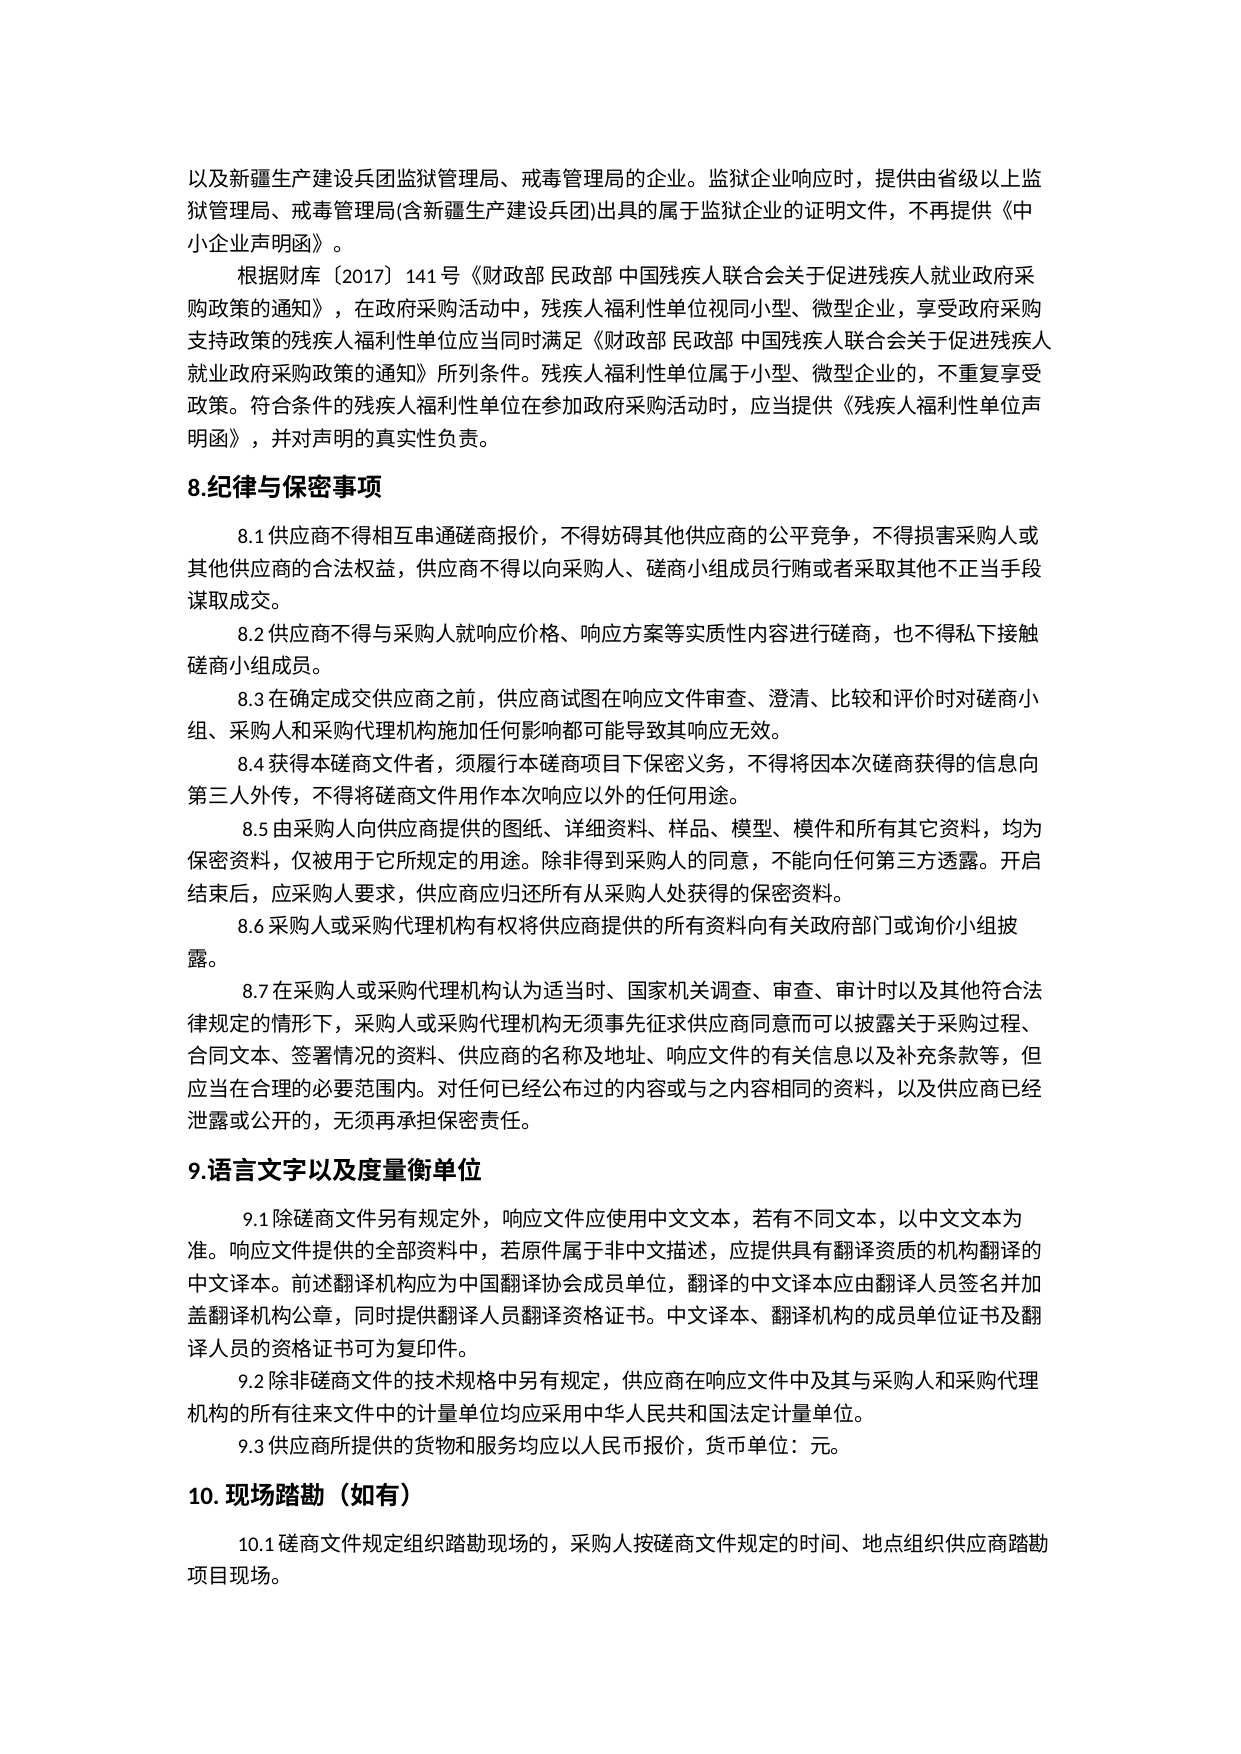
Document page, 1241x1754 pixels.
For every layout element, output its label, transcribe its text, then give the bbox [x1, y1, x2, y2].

text 8.4获得本磋商文件者，须履行本磋商项目下保密义务，不得将因本次磋商获得的信息向第三人外传，不得将磋商文件用作本次响应以外的任何用途。 [187, 747, 1053, 812]
text 9.3供应商所提供的货物和服务均应以人民币报价，货币单位：元。 [187, 1429, 1053, 1462]
text 8.5由采购人向供应商提供的图纸、详细资料、样品、模型、模件和所有其它资料，均为保密资料，仅被用于它所规定的用途。除非得到采购人的同意，不能向任何第三方透露。开启结束后，应采购人要求，供应商应归还所有从采购人处获得的保密资料。 [187, 812, 1053, 909]
text 10. 现场踏勘（如有） [187, 1462, 1053, 1527]
text 8.3在确定成交供应商之前，供应商试图在响应文件审查、澄清、比较和评价时对磋商小组、采购人和采购代理机构施加任何影响都可能导致其响应无效。 [187, 682, 1053, 747]
text 根据财库〔2017〕141号《财政部 民政部 中国残疾人联合会关于促进残疾人就业政府采购政策的通知》，在政府采购活动中，残疾人福利性单位视同小型、微型企业，享受政府采购支持政策的残疾人福利性单位应当同时满足《财政部 民政部 中国残疾人联合会关于促进残疾人就业政府采购政策的通知》所列条件。残疾人福利性单位属于小型、微型企业的，不重复享受政策。符合条件的残疾人福利性单位在参加政府采购活动时，应当提供《残疾人福利性单位声明函》，并对声明的真实性负责。 [187, 259, 1053, 454]
text 8.6采购人或采购代理机构有权将供应商提供的所有资料向有关政府部门或询价小组披露。 [187, 909, 1053, 974]
text 8.7在采购人或采购代理机构认为适当时、国家机关调查、审查、审计时以及其他符合法律规定的情形下，采购人或采购代理机构无须事先征求供应商同意而可以披露关于采购过程、合同文本、签署情况的资料、供应商的名称及地址、响应文件的有关信息以及补充条款等，但应当在合理的必要范围内。对任何已经公布过的内容或与之内容相同的资料，以及供应商已经泄露或公开的，无须再承担保密责任。 [187, 974, 1053, 1137]
text 8.纪律与保密事项 [187, 454, 1053, 519]
text 8.1供应商不得相互串通磋商报价，不得妨碍其他供应商的公平竞争，不得损害采购人或其他供应商的合法权益，供应商不得以向采购人、磋商小组成员行贿或者采取其他不正当手段谋取成交。 [187, 519, 1053, 617]
text 9.1除磋商文件另有规定外，响应文件应使用中文文本，若有不同文本，以中文文本为准。响应文件提供的全部资料中，若原件属于非中文描述，应提供具有翻译资质的机构翻译的中文译本。前述翻译机构应为中国翻译协会成员单位，翻译的中文译本应由翻译人员签名并加盖翻译机构公章，同时提供翻译人员翻译资格证书。中文译本、翻译机构的成员单位证书及翻译人员的资格证书可为复印件。 [187, 1202, 1053, 1364]
text 9.2除非磋商文件的技术规格中另有规定，供应商在响应文件中及其与采购人和采购代理机构的所有往来文件中的计量单位均应采用中华人民共和国法定计量单位。 [187, 1364, 1053, 1429]
text 8.2供应商不得与采购人就响应价格、响应方案等实质性内容进行磋商，也不得私下接触磋商小组成员。 [187, 617, 1053, 682]
text 10.1磋商文件规定组织踏勘现场的，采购人按磋商文件规定的时间、地点组织供应商踏勘项目现场。 [187, 1527, 1053, 1592]
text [187, 162, 1053, 259]
text 9.语言文字以及度量衡单位 [187, 1137, 1053, 1202]
